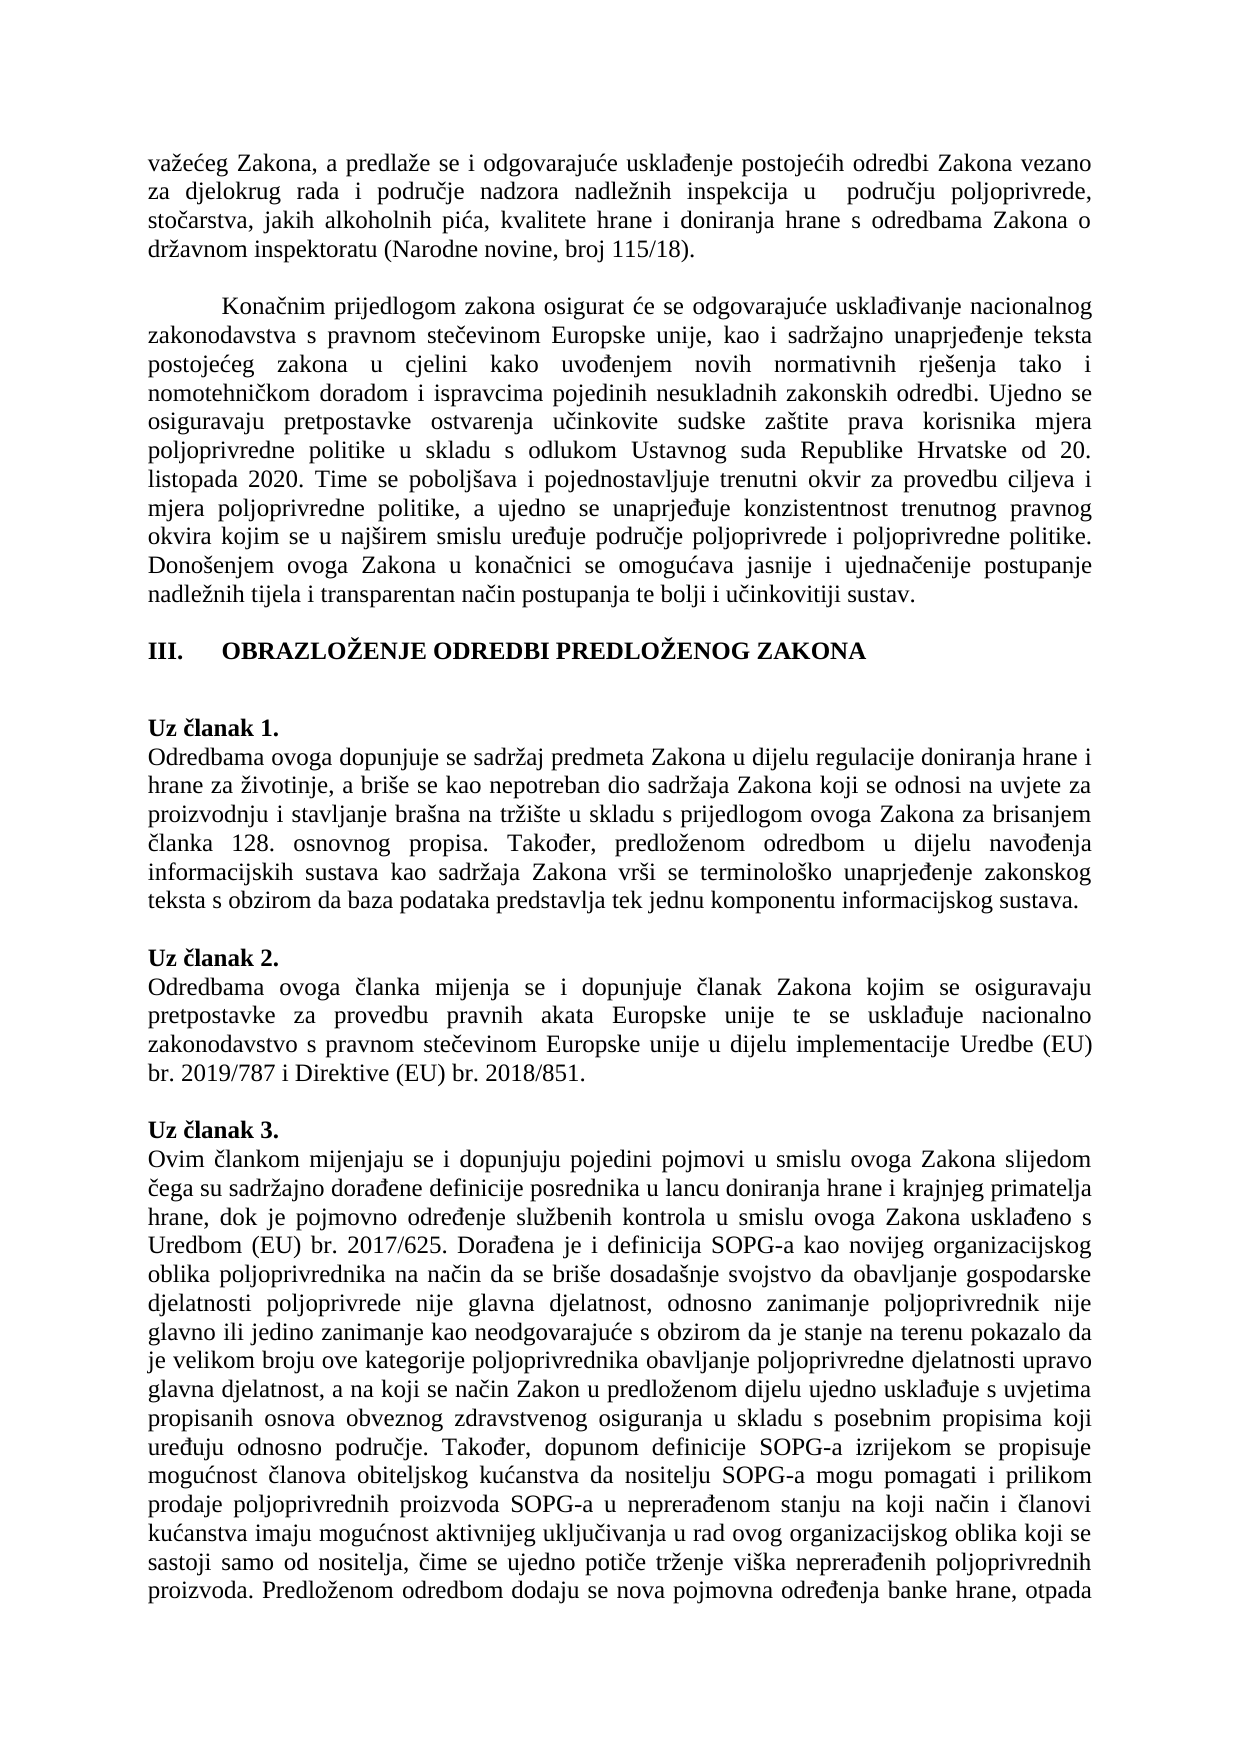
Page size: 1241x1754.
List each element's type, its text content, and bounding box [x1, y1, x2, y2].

text Odredbama ovoga članka mijenja se i dopunjuje članak Zakona kojim se osiguravaju pretpostavke za provedbu pravnih akata Europske unije te se usklađuje nacionalno zakonodavstvo s pravnom stečevinom Europske unije u dijelu implementacije Uredbe (EU) br. 2019/787 i Direktive (EU) br. 2018/851. [148, 972, 1093, 1087]
subtitle Uz članak 1. [148, 713, 1093, 742]
text III. OBRAZLOŽENJE ODREDBI PREDLOŽENOG ZAKONA [148, 636, 1093, 665]
text Konačnim prijedlogom zakona osigurat će se odgovarajuće usklađivanje nacionalnog zakonodavstva s pravnom stečevinom Europske unije, kao i sadržajno unaprjeđenje teksta postojećeg zakona u cjelini kako uvođenjem novih normativnih rješenja tako i nomotehničkom doradom i ispravcima pojedinih nesukladnih zakonskih odredbi. Ujedno se osiguravaju pretpostavke ostvarenja učinkovite sudske zaštite prava korisnika mjera poljoprivredne politike u skladu s odlukom Ustavnog suda Republike Hrvatske od 20. listopada 2020. Time se poboljšava i pojednostavljuje trenutni okvir za provedbu ciljeva i mjera poljoprivredne politike, a ujedno se unaprjeđuje konzistentnost trenutnog pravnog okvira kojim se u najširem smislu uređuje područje poljoprivrede i poljoprivredne politike. Donošenjem ovoga Zakona u konačnici se omogućava jasnije i ujednačenije postupanje nadležnih tijela i transparentan način postupanja te bolji i učinkovitiji sustav. [148, 291, 1093, 608]
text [148, 148, 1093, 263]
subtitle Uz članak 3. [148, 1115, 1093, 1144]
subtitle Uz članak 2. [148, 943, 1093, 972]
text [148, 1144, 1093, 1604]
text Odredbama ovoga dopunjuje se sadržaj predmeta Zakona u dijelu regulacije doniranja hrane i hrane za životinje, a briše se kao nepotreban dio sadržaja Zakona koji se odnosi na uvjete za proizvodnju i stavljanje brašna na tržište u skladu s prijedlogom ovoga Zakona za brisanjem članka 128. osnovnog propisa. Također, predloženom odredbom u dijelu navođenja informacijskih sustava kao sadržaja Zakona vrši se terminološko unaprjeđenje zakonskog teksta s obzirom da baza podataka predstavlja tek jednu komponentu informacijskog sustava. [148, 742, 1093, 914]
